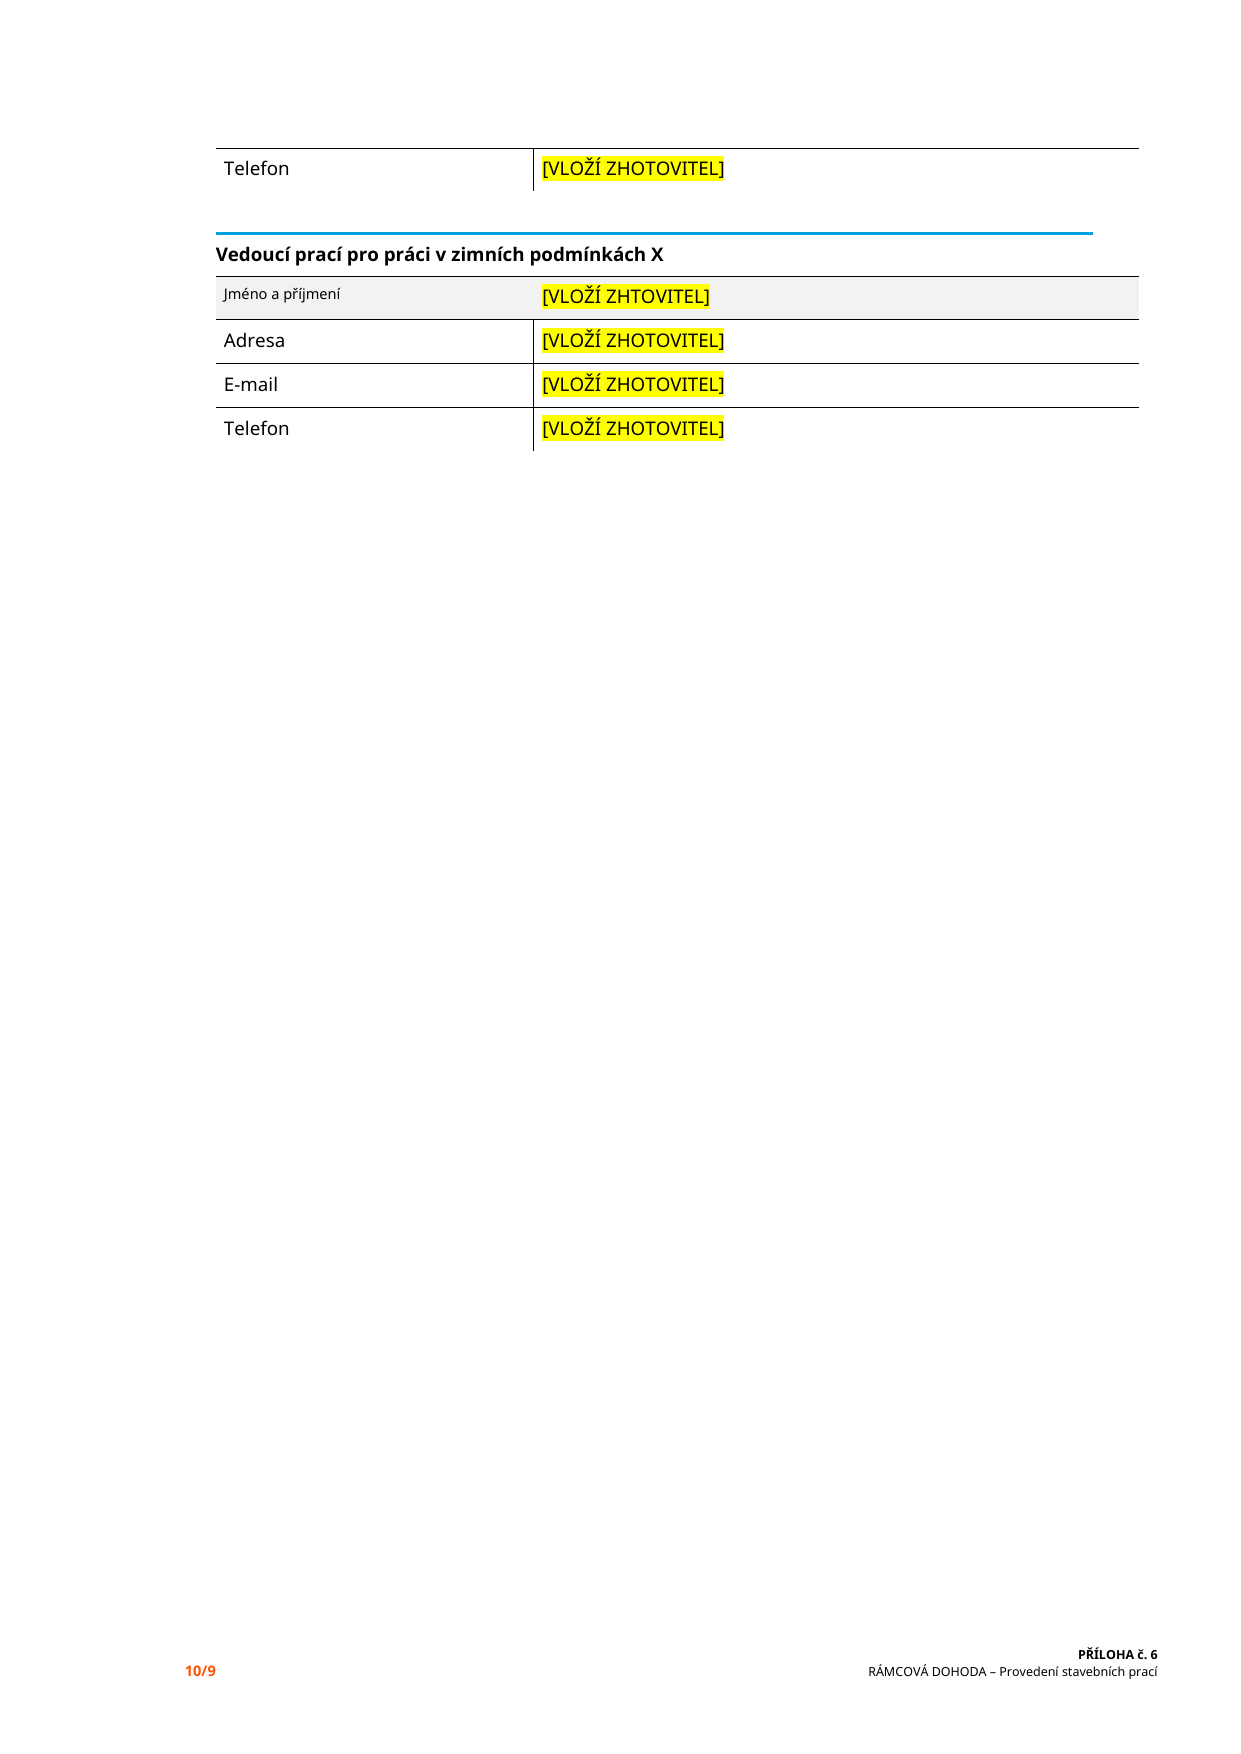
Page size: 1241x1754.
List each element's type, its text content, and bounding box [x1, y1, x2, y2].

table_cell Telefon [216, 408, 533, 451]
table_cell [VLOŽÍ ZHOTOVITEL] [534, 149, 1139, 191]
table_cell [VLOŽÍ ZHOTOVITEL] [534, 320, 1139, 363]
table_cell Adresa [216, 320, 533, 363]
text Vedoucí prací pro práci v zimních podmínkách X [216, 235, 1093, 267]
table_cell [VLOŽÍ ZHOTOVITEL] [534, 364, 1139, 407]
table_cell [VLOŽÍ ZHOTOVITEL] [534, 408, 1139, 451]
table_cell Telefon [216, 149, 533, 191]
table_header [VLOŽÍ ZHTOVITEL] [534, 277, 1139, 319]
table_header Jméno a příjmení [216, 277, 534, 319]
table_cell E-mail [216, 364, 533, 407]
